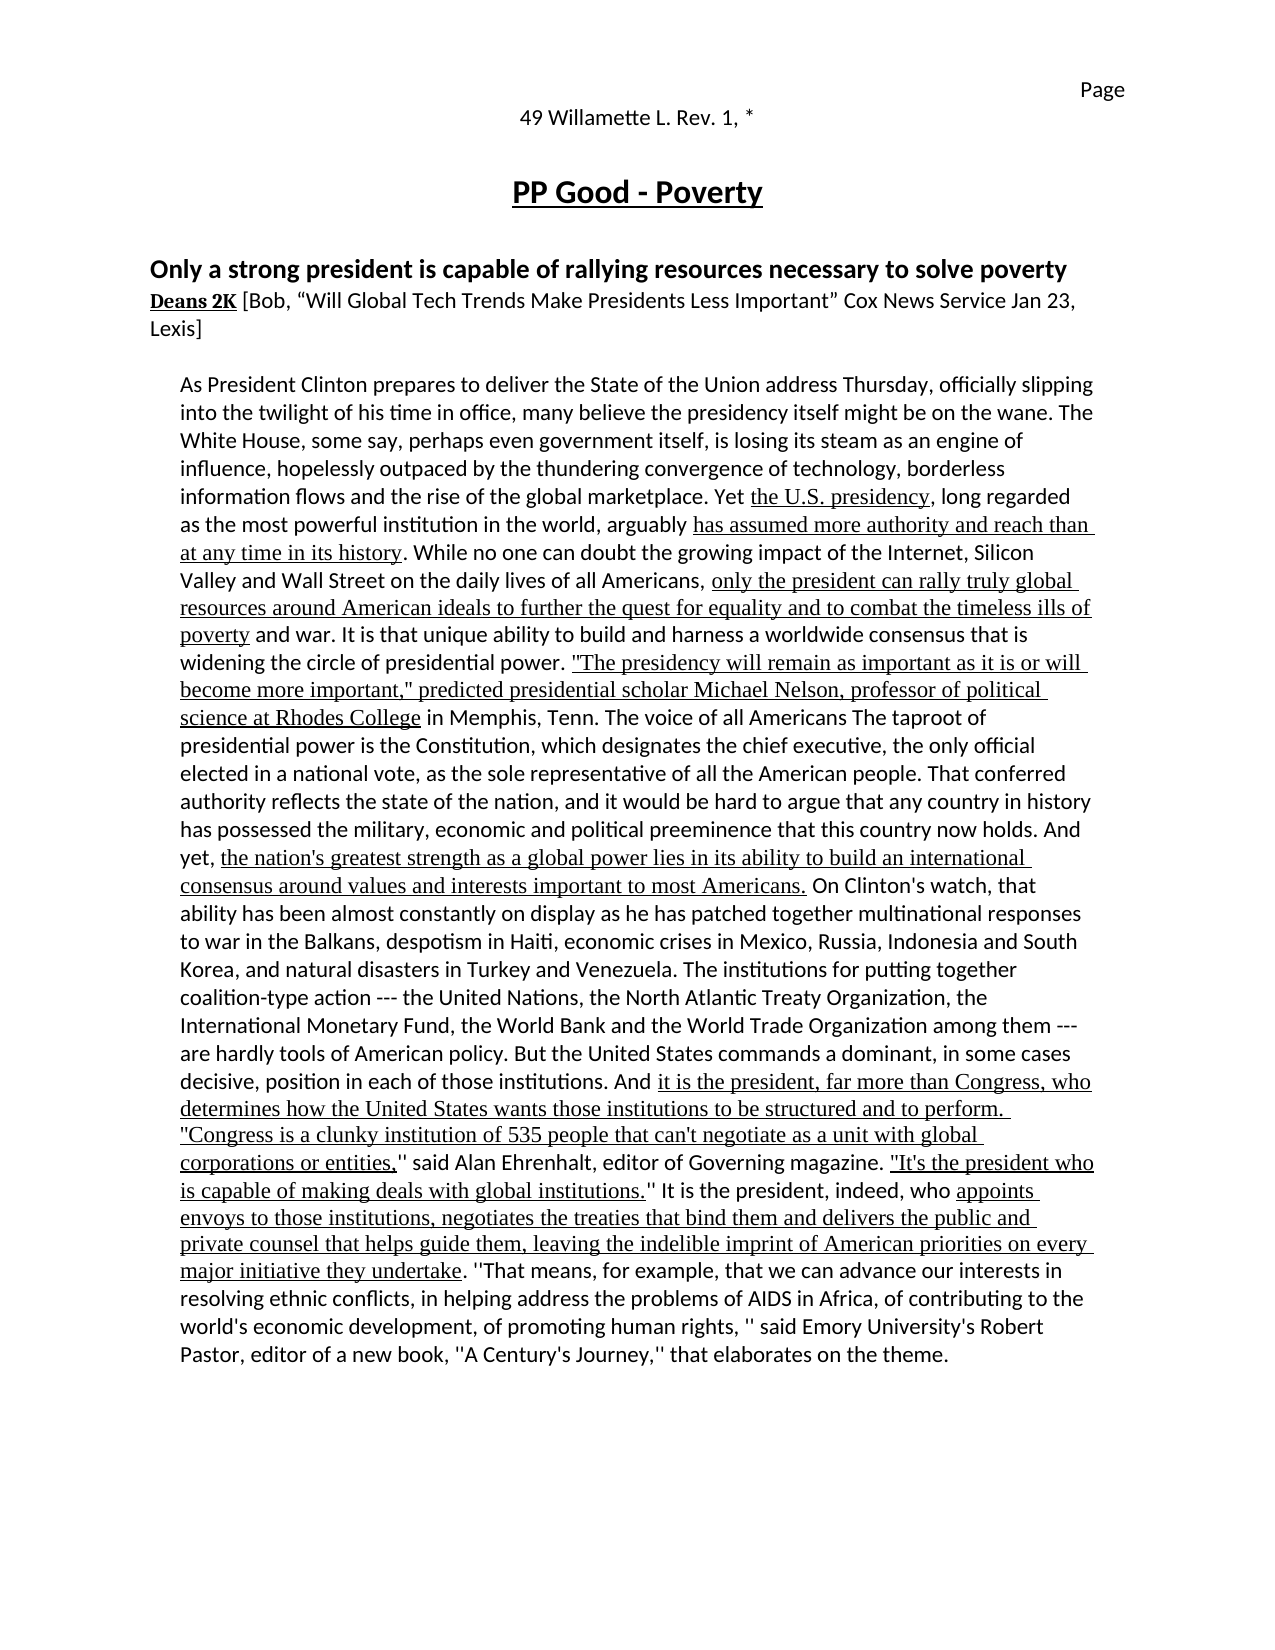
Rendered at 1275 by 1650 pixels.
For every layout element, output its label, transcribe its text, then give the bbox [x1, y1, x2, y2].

subtitle Only a strong president is capable of rallying resources necessary to solve poverty [150, 253, 1125, 286]
text As President Clinton prepares to deliver the State of the Union address Thursday, officially slipping into the twilight of his time in office, many believe the presidency itself might be on the wane. The White House, some say, perhaps even government itself, is losing its steam as an engine of influence, hopelessly outpaced by the thundering convergence of technology, borderless information flows and the rise of the global marketplace. Yet the U.S. presidency, long regarded as the most powerful institution in the world, arguably has assumed more authority and reach than at any time in its history. While no one can doubt the growing impact of the Internet, Silicon Valley and Wall Street on the daily lives of all Americans, only the president can rally truly global resources around American ideals to further the quest for equality and to combat the timeless ills of poverty and war. It is that unique ability to build and harness a worldwide consensus that is widening the circle of presidential power. ''The presidency will remain as important as it is or will become more important,'' predicted presidential scholar Michael Nelson, professor of political science at Rhodes College in Memphis, Tenn. The voice of all Americans The taproot of presidential power is the Constitution, which designates the chief executive, the only official elected in a national vote, as the sole representative of all the American people. That conferred authority reflects the state of the nation, and it would be hard to argue that any country in history has possessed the military, economic and political preeminence that this country now holds. And yet, the nation's greatest strength as a global power lies in its ability to build an international consensus around values and interests important to most Americans. On Clinton's watch, that ability has been almost constantly on display as he has patched together multinational responses to war in the Balkans, despotism in Haiti, economic crises in Mexico, Russia, Indonesia and South Korea, and natural disasters in Turkey and Venezuela. The institutions for putting together coalition-type action --- the United Nations, the North Atlantic Treaty Organization, the International Monetary Fund, the World Bank and the World Trade Organization among them --- are hardly tools of American policy. But the United States commands a dominant, in some cases decisive, position in each of those institutions. And it is the president, far more than Congress, who determines how the United States wants those institutions to be structured and to perform. ''Congress is a clunky institution of 535 people that can't negotiate as a unit with global corporations or entities,'' said Alan Ehrenhalt, editor of Governing magazine. ''It's the president who is capable of making deals with global institutions.'' It is the president, indeed, who appoints envoys to those institutions, negotiates the treaties that bind them and delivers the public and private counsel that helps guide them, leaving the indelible imprint of American priorities on every major initiative they undertake. ''That means, for example, that we can advance our interests in resolving ethnic conflicts, in helping address the problems of AIDS in Africa, of contributing to the world's economic development, of promoting human rights, '' said Emory University's Robert Pastor, editor of a new book, ''A Century's Journey,'' that elaborates on the theme. [180, 370, 1095, 1368]
text Deans 2K [Bob, “Will Global Tech Trends Make Presidents Less Important” Cox News Service Jan 23, Lexis] [150, 286, 1125, 342]
subtitle PP Good - Poverty [150, 171, 1125, 212]
